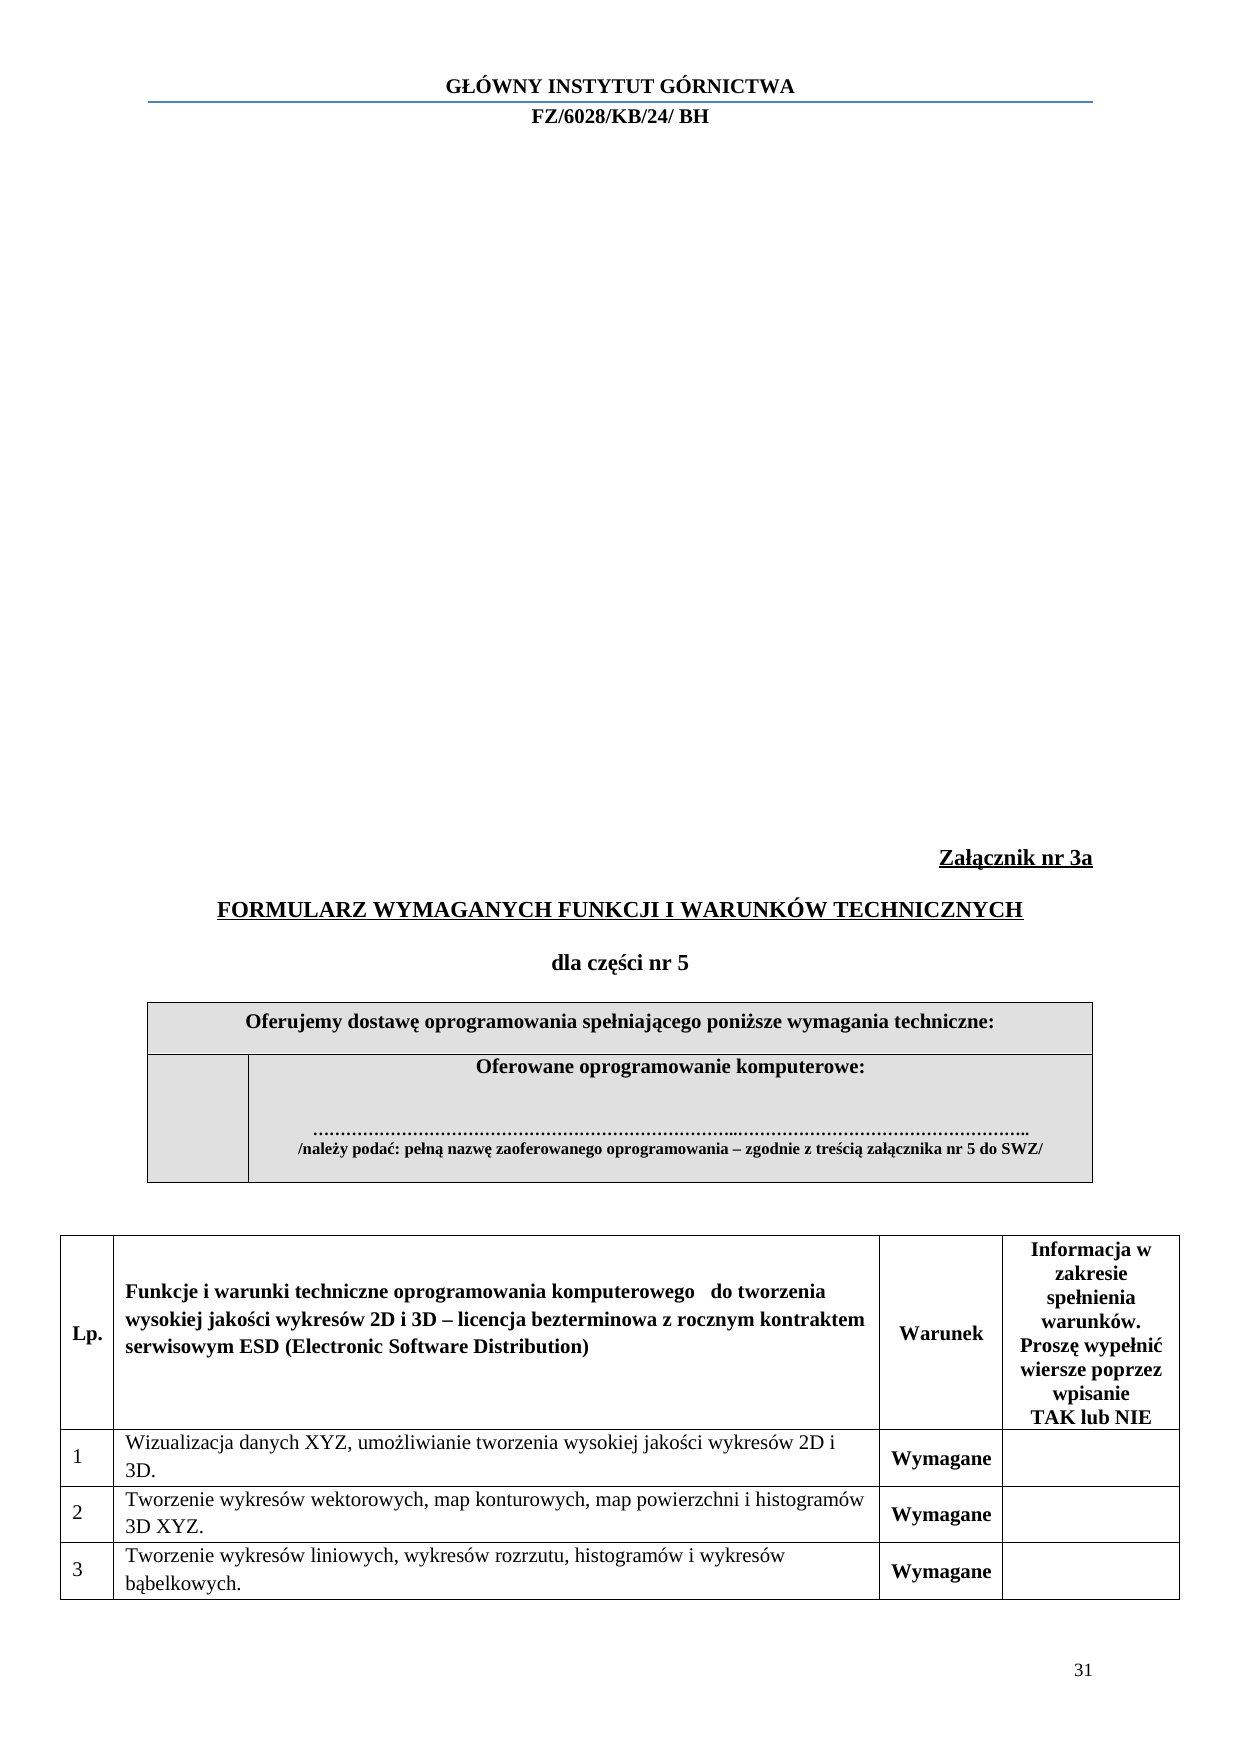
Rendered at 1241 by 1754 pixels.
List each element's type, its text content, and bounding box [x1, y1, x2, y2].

table_cell Wizualizacja danych XYZ, umożliwianie tworzenia wysokiej jakości wykresów 2D i 3D. [114, 1430, 879, 1486]
table_cell 3 [61, 1543, 113, 1599]
table_cell Tworzenie wykresów liniowych, wykresów rozrzutu, histogramów i wykresów bąbelkowych. [114, 1543, 879, 1599]
table_cell 2 [61, 1487, 113, 1542]
table_cell [1003, 1430, 1179, 1486]
table_header Lp. [61, 1236, 113, 1429]
table_cell Oferowane oprogramowanie komputerowe: …………………………………………………………………..…………………………………………….. /należy podać: pełną nazwę zaoferowanego oprogramowania – zgodnie z treścią załącznika nr 5 do SWZ/ [249, 1055, 1092, 1182]
text Załącznik nr 3a [148, 844, 1093, 870]
table_cell [148, 1055, 248, 1182]
text dla części nr 5 [148, 949, 1093, 975]
table_cell Wymagane [880, 1487, 1002, 1542]
table_cell [1003, 1543, 1179, 1599]
text FORMULARZ WYMAGANYCH FUNKCJI I WARUNKÓW TECHNICZNYCH [148, 896, 1093, 923]
table_header Informacja w zakresie spełnienia warunków. Proszę wypełnić wiersze poprzez wpisanie TAK lub NIE [1003, 1236, 1179, 1429]
table_cell Tworzenie wykresów wektorowych, map konturowych, map powierzchni i histogramów 3D XYZ. [114, 1487, 879, 1542]
table_cell [1003, 1487, 1179, 1542]
table_cell 1 [61, 1430, 113, 1486]
table_cell Wymagane [880, 1430, 1002, 1486]
table_header Warunek [880, 1236, 1002, 1429]
table_header Oferujemy dostawę oprogramowania spełniającego poniższe wymagania techniczne: [148, 1003, 1092, 1053]
table_cell Wymagane [880, 1543, 1002, 1599]
